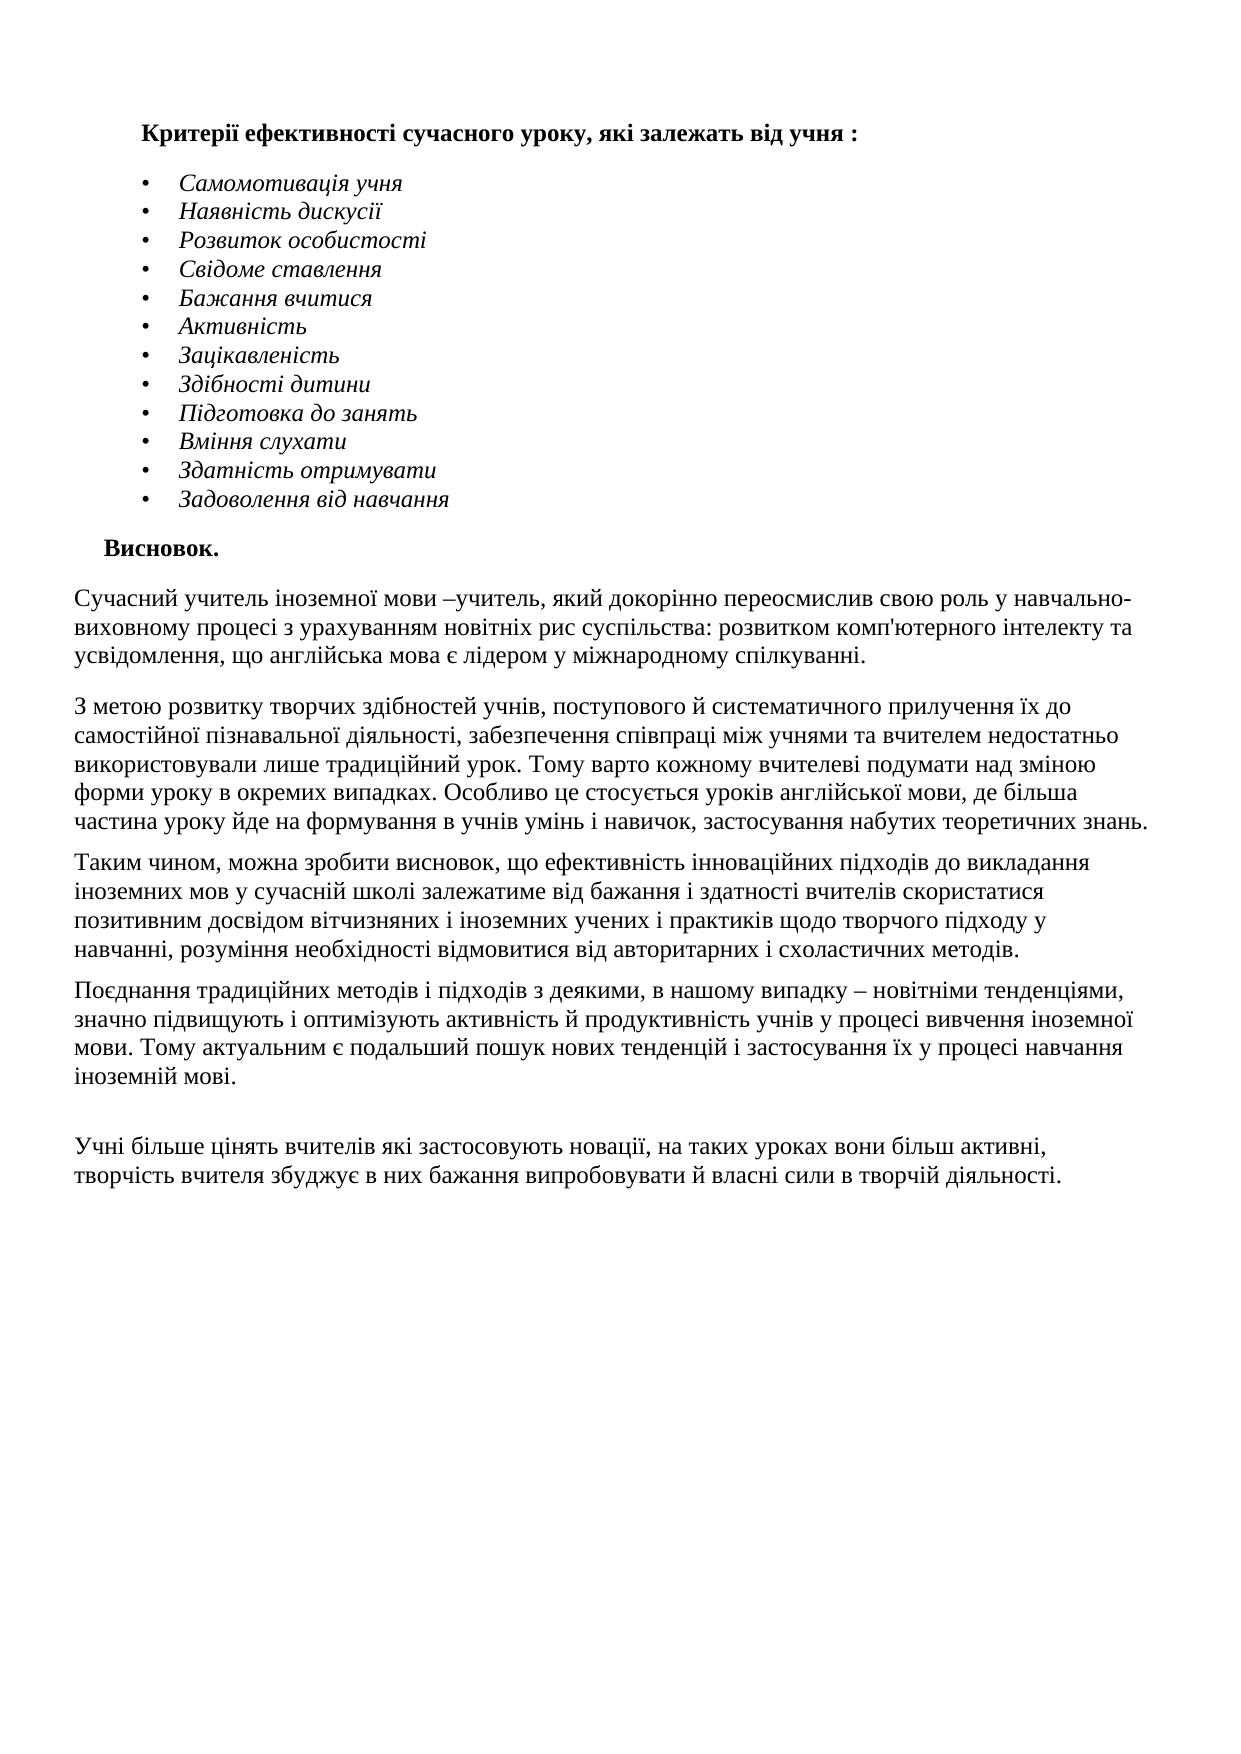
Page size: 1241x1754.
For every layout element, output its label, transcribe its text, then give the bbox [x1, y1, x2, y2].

text Таким чином, можна зробити висновок, що ефективність інноваційних підходів до викладання іноземних мов у сучасній школі залежатиме від бажання і здатності вчителів скористатися позитивним досвідом вітчизняних і іноземних учених і практиків щодо творчого підходу у навчанні, розуміння необхідності відмовитися від авторитарних і схоластичних методів. [74, 847, 1152, 962]
list Зацікавленість [141, 340, 1152, 369]
list Задоволення від навчання [141, 484, 1152, 513]
list Наявність дискусії [141, 196, 1152, 225]
list Бажання вчитися [141, 283, 1152, 311]
text Критерії ефективності сучасного уроку, які залежать від учня : [141, 118, 1152, 147]
list Вміння слухати [141, 426, 1152, 455]
list Розвиток особистості [141, 225, 1152, 254]
list Здібності дитини [141, 369, 1152, 398]
list Свідоме ставлення [141, 254, 1152, 283]
list Здатність отримувати [141, 455, 1152, 484]
text Висновок. [103, 533, 1152, 562]
text З метою розвитку творчих здібностей учнів, поступового й систематичного прилучення їх до самостійної пізнавальної діяльності, забезпечення співпраці між учнями та вчителем недостатньо використовували лише традиційний урок. Тому варто кожному вчителеві подумати над зміною форми уроку в окремих випадках. Особливо це стосується уроків англійської мови, де більша частина уроку йде на формування в учнів умінь і навичок, застосування набутих теоретичних знань. [74, 691, 1152, 835]
list Самомотивація учня [141, 168, 1152, 196]
text Поєднання традиційних методів і підходів з деякими, в нашому випадку – новітніми тенденціями, значно підвищують і оптимізують активність й продуктивність учнів у процесі вивчення іноземної мови. Тому актуальним є подальший пошук нових тенденцій і застосування їх у процесі навчання іноземній мові. [74, 975, 1152, 1090]
list Підготовка до занять [141, 398, 1152, 426]
text Учні більше цінять вчителів які застосовують новації, на таких уроках вони більш активні, творчість вчителя збуджує в них бажання випробовувати й власні сили в творчій діяльності. [74, 1102, 1152, 1189]
text Сучасний учитель іноземної мови –учитель, який докорінно переосмислив свою роль у навчально-виховному процесі з урахуванням новітніх рис суспільства: розвитком комп'ютерного інтелекту та усвідомлення, що англійська мова є лідером у міжнародному спілкуванні. [74, 583, 1152, 669]
list Активність [141, 311, 1152, 340]
